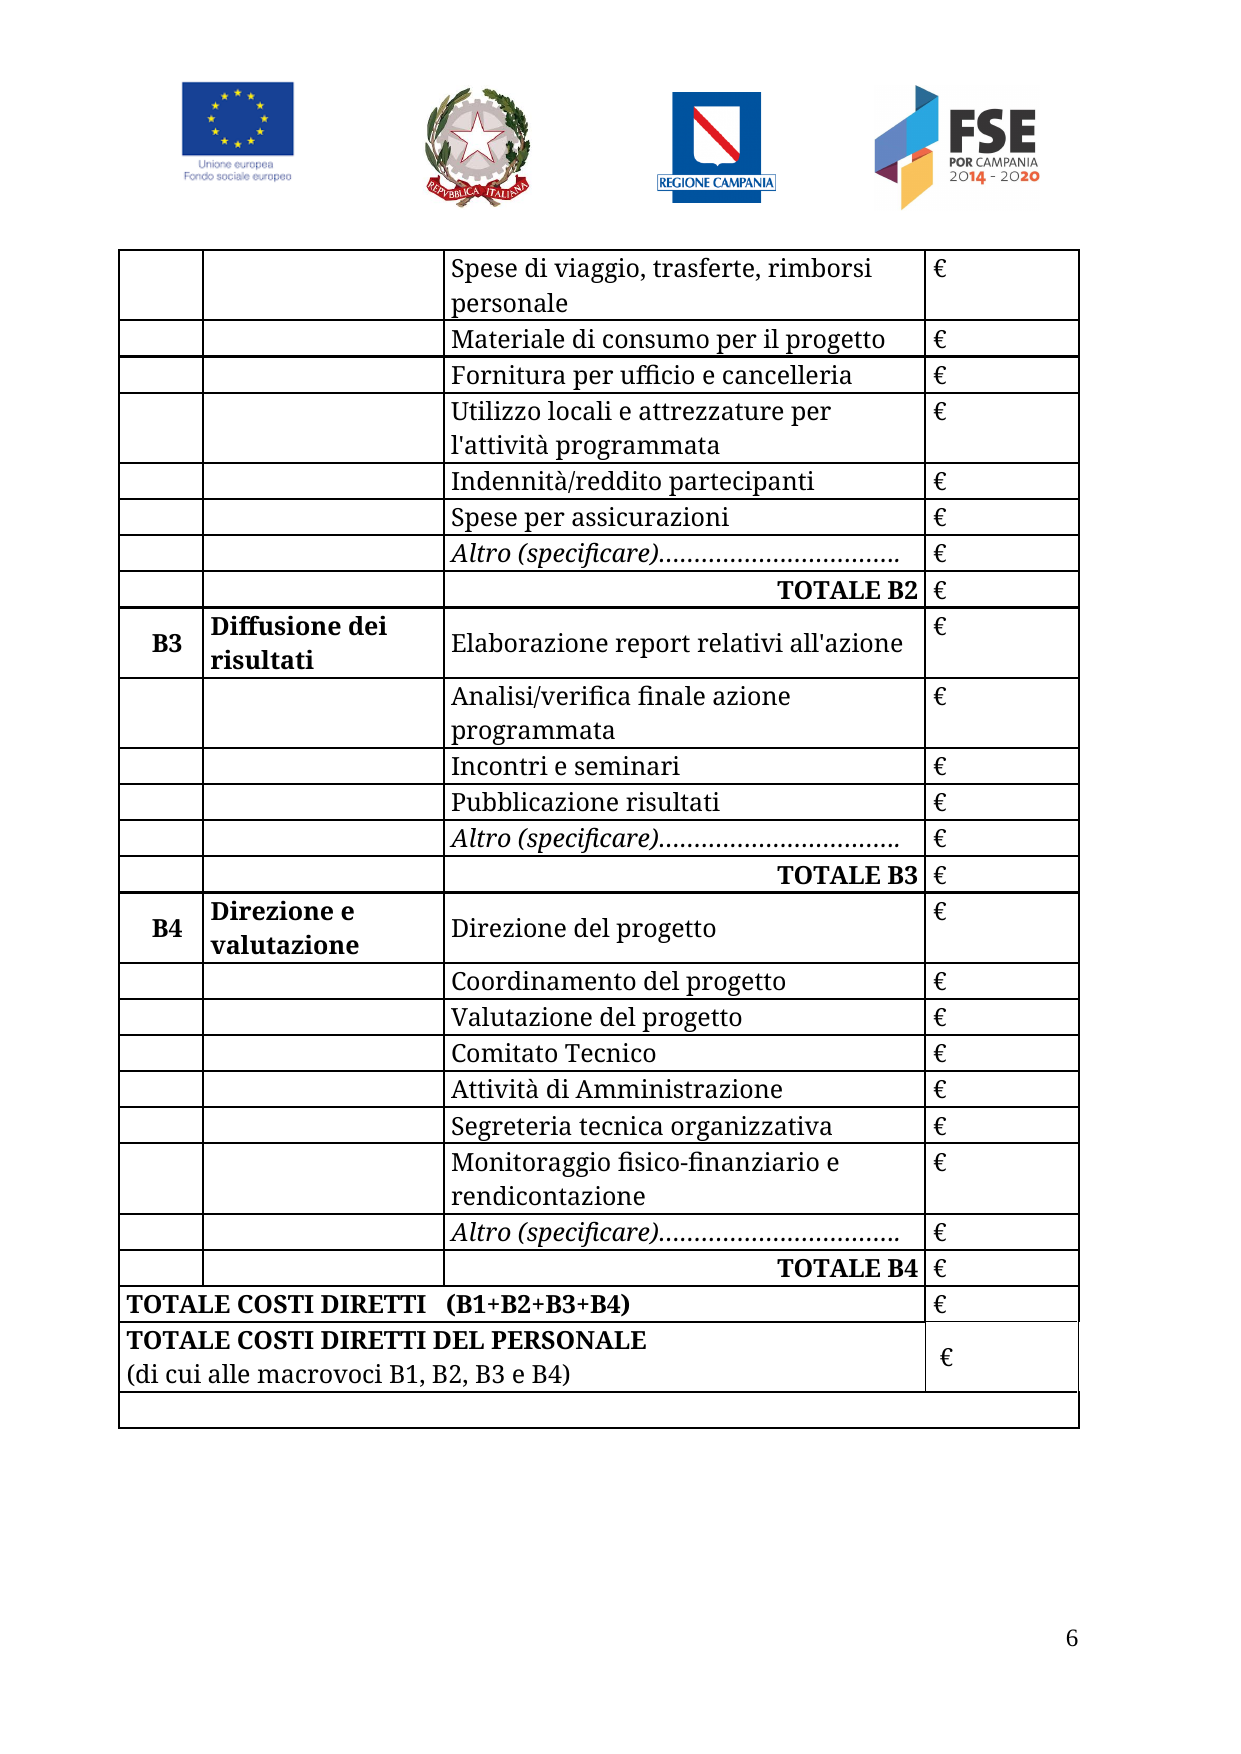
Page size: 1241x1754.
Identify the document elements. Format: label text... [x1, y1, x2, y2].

table_cell [204, 785, 443, 819]
table_cell € [926, 1251, 1078, 1285]
table_cell [120, 1251, 202, 1285]
table_cell [204, 964, 443, 998]
table_cell [204, 1108, 443, 1142]
table_cell [204, 536, 443, 570]
picture [874, 85, 1040, 211]
table_cell € [926, 785, 1078, 819]
table_cell [204, 1036, 443, 1070]
table_cell € [926, 464, 1078, 498]
table_cell [120, 321, 202, 355]
table_cell € [926, 749, 1078, 783]
table_cell [120, 1144, 202, 1212]
table_cell [204, 464, 443, 498]
table_cell [204, 1215, 443, 1249]
table_cell € [926, 1000, 1078, 1034]
table_cell [120, 821, 202, 855]
table_cell Indennità/reddito partecipanti [445, 464, 924, 498]
table_cell € [926, 1072, 1078, 1106]
table_cell Direzione del progetto [445, 894, 924, 962]
table_cell € [926, 321, 1078, 355]
table_cell [120, 749, 202, 783]
table_cell [120, 572, 202, 606]
table_cell [120, 1036, 202, 1070]
table_cell Spese per assicurazioni [445, 500, 924, 534]
table_cell [120, 1215, 202, 1249]
table_cell [120, 1108, 202, 1142]
table_cell TOTALE B4 [445, 1251, 924, 1285]
table_cell [204, 394, 443, 462]
table_cell € [926, 857, 1078, 891]
table_cell [204, 1144, 443, 1212]
table_cell € [926, 821, 1078, 855]
table_cell Comitato Tecnico [445, 1036, 924, 1070]
table_cell Spese di viaggio, trasferte, rimborsi personale [445, 251, 924, 319]
table_cell Pubblicazione risultati [445, 785, 924, 819]
table_cell € [926, 500, 1078, 534]
table_cell Fornitura per ufficio e cancelleria [445, 358, 924, 392]
table_cell [204, 749, 443, 783]
table_cell [120, 1072, 202, 1106]
table_cell [204, 321, 443, 355]
table_cell [204, 358, 443, 392]
table_cell € [926, 1215, 1078, 1249]
table_cell € [926, 572, 1078, 606]
table_cell € [926, 679, 1078, 747]
table_cell € [926, 609, 1078, 677]
table_cell € [926, 894, 1078, 962]
table_cell [120, 358, 202, 392]
table_cell € [926, 964, 1078, 998]
table_cell € [926, 358, 1078, 392]
table_cell TOTALE B2 [445, 572, 924, 606]
table_cell [120, 464, 202, 498]
table_cell € [926, 536, 1078, 570]
picture [657, 88, 776, 207]
table_cell Altro (specificare)……………………………. [445, 536, 924, 570]
table_cell Altro (specificare)……………………………. [445, 1215, 924, 1249]
table_cell € [926, 1144, 1078, 1212]
table_cell Attività di Amministrazione [445, 1072, 924, 1106]
table_cell [120, 679, 202, 747]
table_cell [204, 821, 443, 855]
table_cell [120, 536, 202, 570]
table_cell € [926, 1287, 1078, 1321]
table_cell Altro (specificare)……………………………. [445, 821, 924, 855]
table_cell € [926, 394, 1078, 462]
table_cell B3 [120, 609, 202, 677]
table_cell Utilizzo locali e attrezzature per l'attività programmata [445, 394, 924, 462]
table_cell [120, 857, 202, 891]
table_cell € [926, 1036, 1078, 1070]
table_cell [204, 500, 443, 534]
table_cell Analisi/verifica finale azione programmata [445, 679, 924, 747]
table_cell Direzione e valutazione [204, 894, 443, 962]
table_cell Coordinamento del progetto [445, 964, 924, 998]
table_cell [120, 251, 202, 319]
table_cell [204, 1000, 443, 1034]
table_cell [120, 964, 202, 998]
table_cell [204, 679, 443, 747]
table_cell [204, 572, 443, 606]
table_cell [120, 785, 202, 819]
table_cell € [926, 251, 1078, 319]
table_cell [120, 500, 202, 534]
table_cell [204, 857, 443, 891]
picture [422, 85, 533, 210]
table_cell [120, 1391, 1078, 1427]
table_cell [204, 251, 443, 319]
table_cell € [926, 1321, 1078, 1391]
table_cell Elaborazione report relativi all'azione [445, 609, 924, 677]
table_cell B4 [120, 894, 202, 962]
table_cell TOTALE B3 [445, 857, 924, 891]
table_cell Monitoraggio fisico-finanziario e rendicontazione [445, 1144, 924, 1212]
table_cell € [926, 1108, 1078, 1142]
table_cell [204, 1251, 443, 1285]
picture [174, 75, 302, 190]
table_cell [120, 394, 202, 462]
table_cell Valutazione del progetto [445, 1000, 924, 1034]
table_cell [204, 1072, 443, 1106]
table_cell Incontri e seminari [445, 749, 924, 783]
table_cell [120, 1000, 202, 1034]
table_cell TOTALE COSTI DIRETTI DEL PERSONALE (di cui alle macrovoci B1, B2, B3 e B4) [120, 1323, 925, 1391]
table_cell Segreteria tecnica organizzativa [445, 1108, 924, 1142]
table_cell Diffusione dei risultati [204, 609, 443, 677]
table_cell TOTALE COSTI DIRETTI (B1+B2+B3+B4) [120, 1287, 924, 1321]
table_cell Materiale di consumo per il progetto [445, 321, 924, 355]
